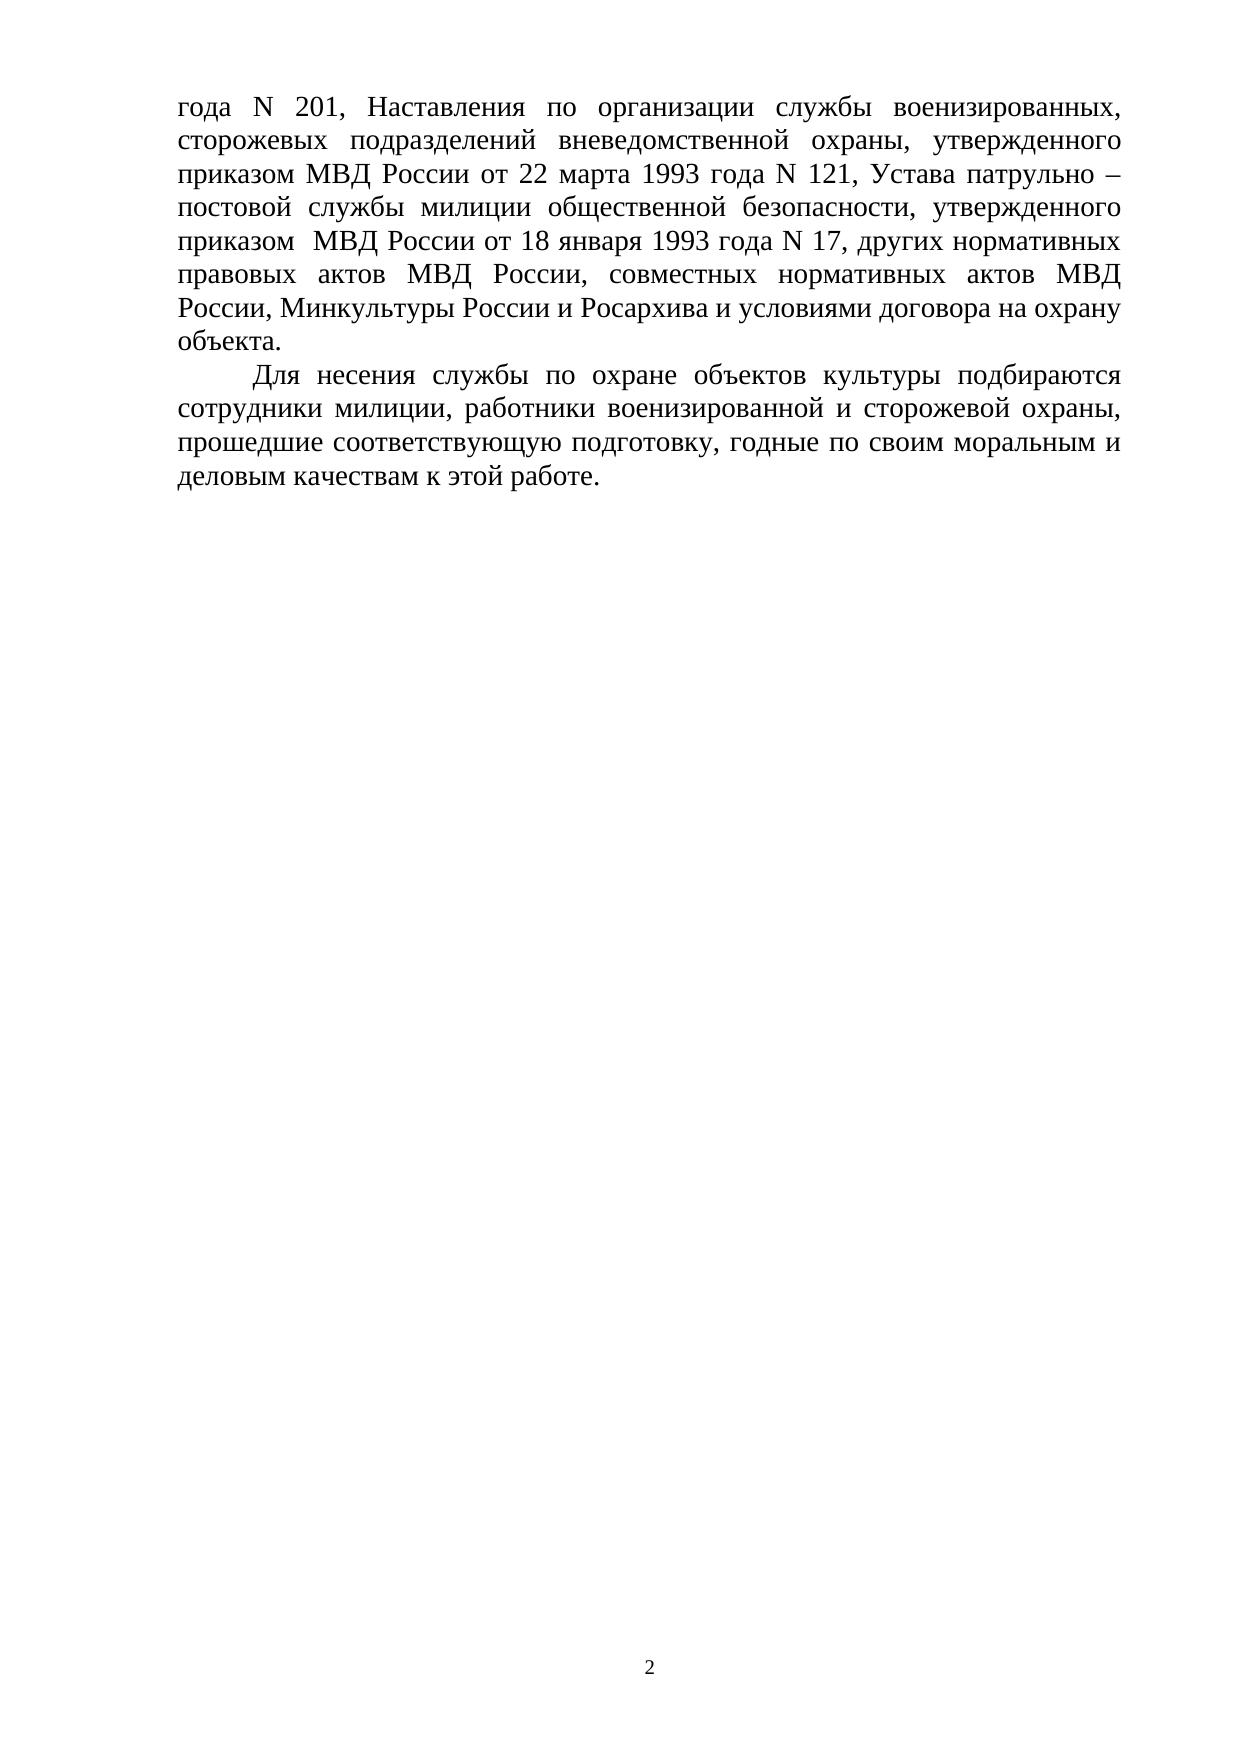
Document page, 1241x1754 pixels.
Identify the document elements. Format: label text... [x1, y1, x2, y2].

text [177, 89, 1122, 357]
text Для несения службы по охране объектов культуры подбираются сотрудники милиции, работники военизированной и сторожевой охраны, прошедшие соответствующую подготовку, годные по своим моральным и деловым качествам к этой работе. [177, 357, 1122, 491]
